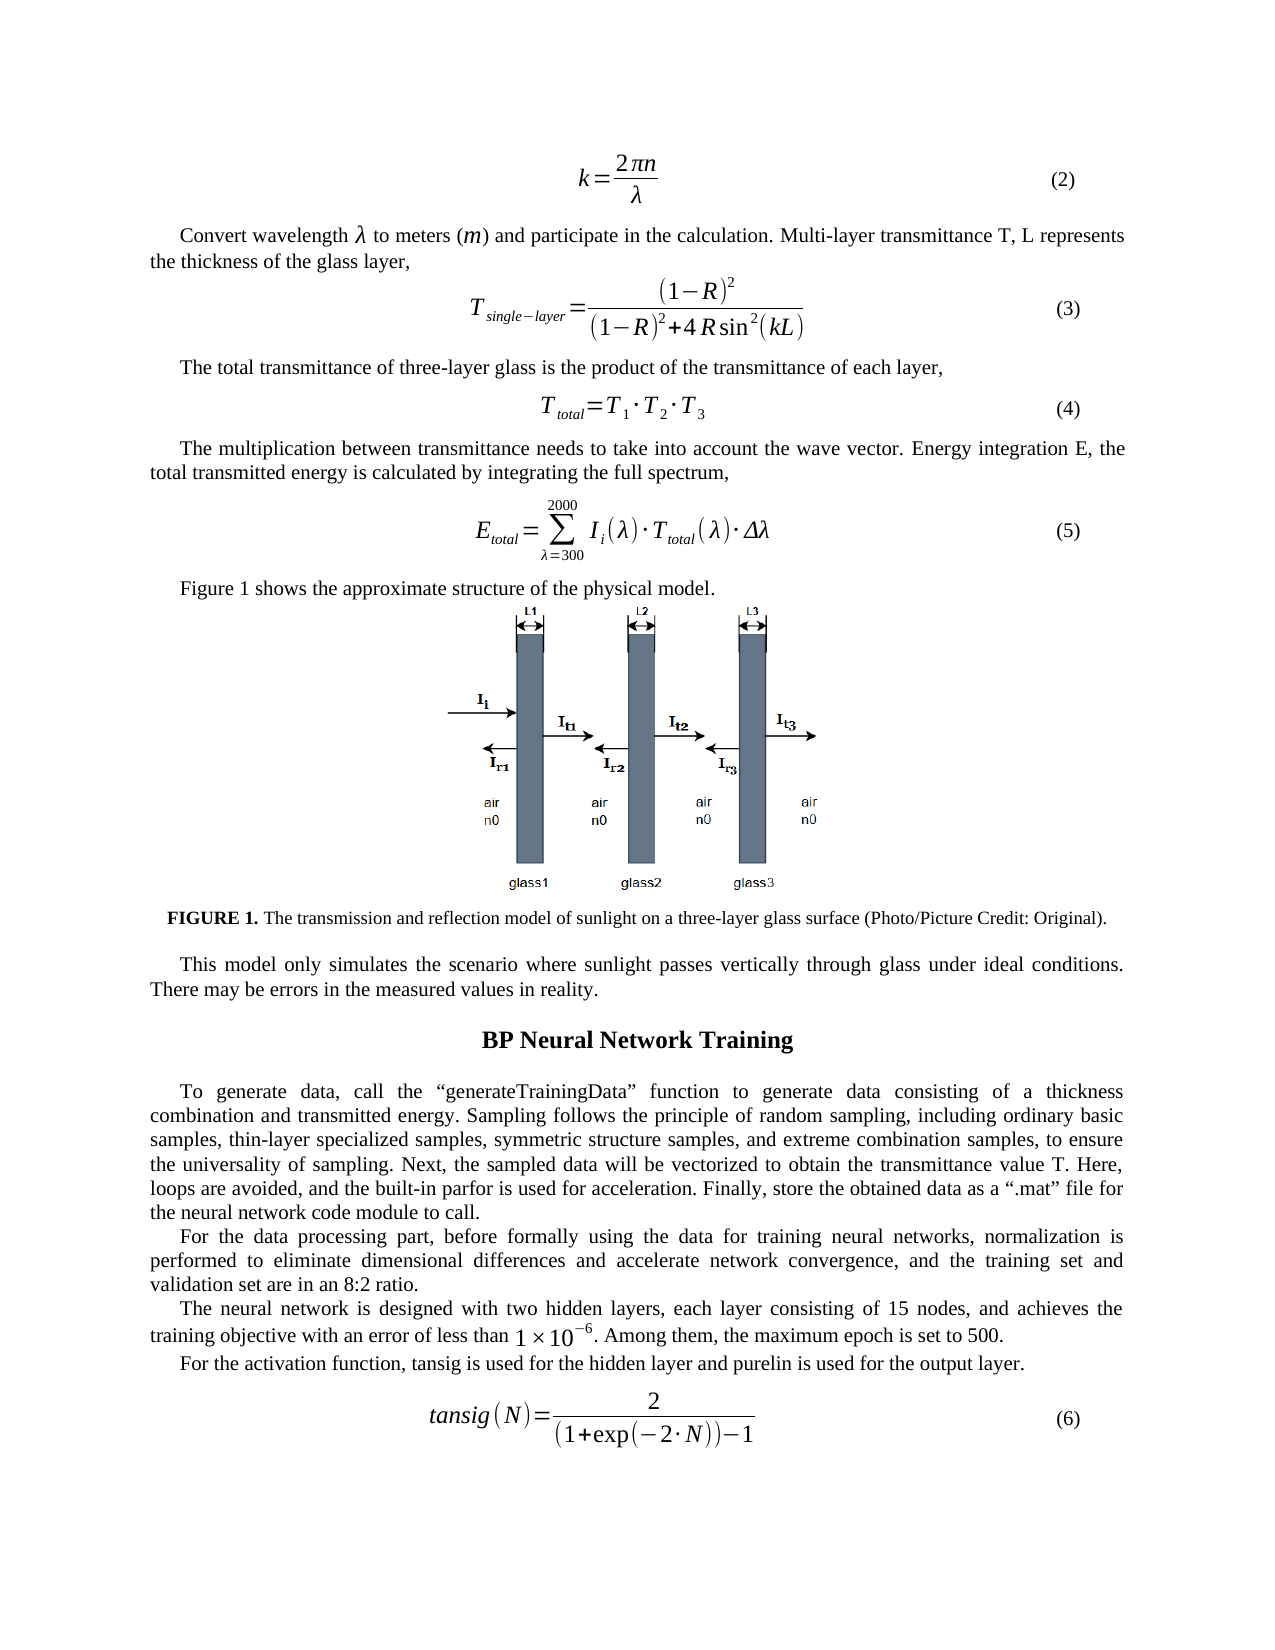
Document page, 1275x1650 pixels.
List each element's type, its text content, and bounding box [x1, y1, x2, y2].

text (2) [150, 150, 1125, 209]
text (6) [150, 1388, 1125, 1449]
text To generate data, call the “generateTrainingData” function to generate data consisting of a thickness combination and transmitted energy. Sampling follows the principle of random sampling, including ordinary basic samples, thin-layer specialized samples, symmetric structure samples, and extreme combination samples, to ensure the universality of sampling. Next, the sampled data will be vectorized to obtain the transmittance value T. Here, loops are avoided, and the built-in parfor is used for acceleration. Finally, store the obtained data as a “.mat” file for the neural network code module to call. [150, 1079, 1125, 1224]
text The neural network is designed with two hidden layers, each layer consisting of 15 nodes, and achieves the training objective with an error of less than . Among them, the maximum epoch is set to 500. [150, 1296, 1125, 1351]
text Figure 1. The transmission and reflection model of sunlight on a three-layer glass surface (Photo/Picture Credit: Original). [150, 907, 1125, 928]
picture [429, 600, 844, 895]
text Convert wavelength to meters () and participate in the calculation. Multi-layer transmittance T, L represents the thickness of the glass layer, [150, 221, 1125, 273]
text The total transmittance of three-layer glass is the product of the transmittance of each layer, [150, 355, 1125, 379]
text For the data processing part, before formally using the data for training neural networks, normalization is performed to eliminate dimensional differences and accelerate network convergence, and the training set and validation set are in an 8:2 ratio. [150, 1224, 1125, 1296]
text (4) [150, 392, 1125, 423]
subtitle BP Neural Network Training [150, 1026, 1125, 1054]
text For the activation function, tansig is used for the hidden layer and purelin is used for the output layer. [150, 1351, 1125, 1375]
text The multiplication between transmittance needs to take into account the wave vector. Energy integration E, the total transmitted energy is calculated by integrating the full spectrum, [150, 436, 1125, 484]
text This model only simulates the scenario where sunlight passes vertically through glass under ideal conditions. There may be errors in the measured values in reality. [150, 952, 1125, 1001]
text (3) [150, 273, 1125, 343]
text Figure 1 shows the approximate structure of the physical model. [150, 576, 1125, 600]
text (5) [150, 496, 1125, 563]
